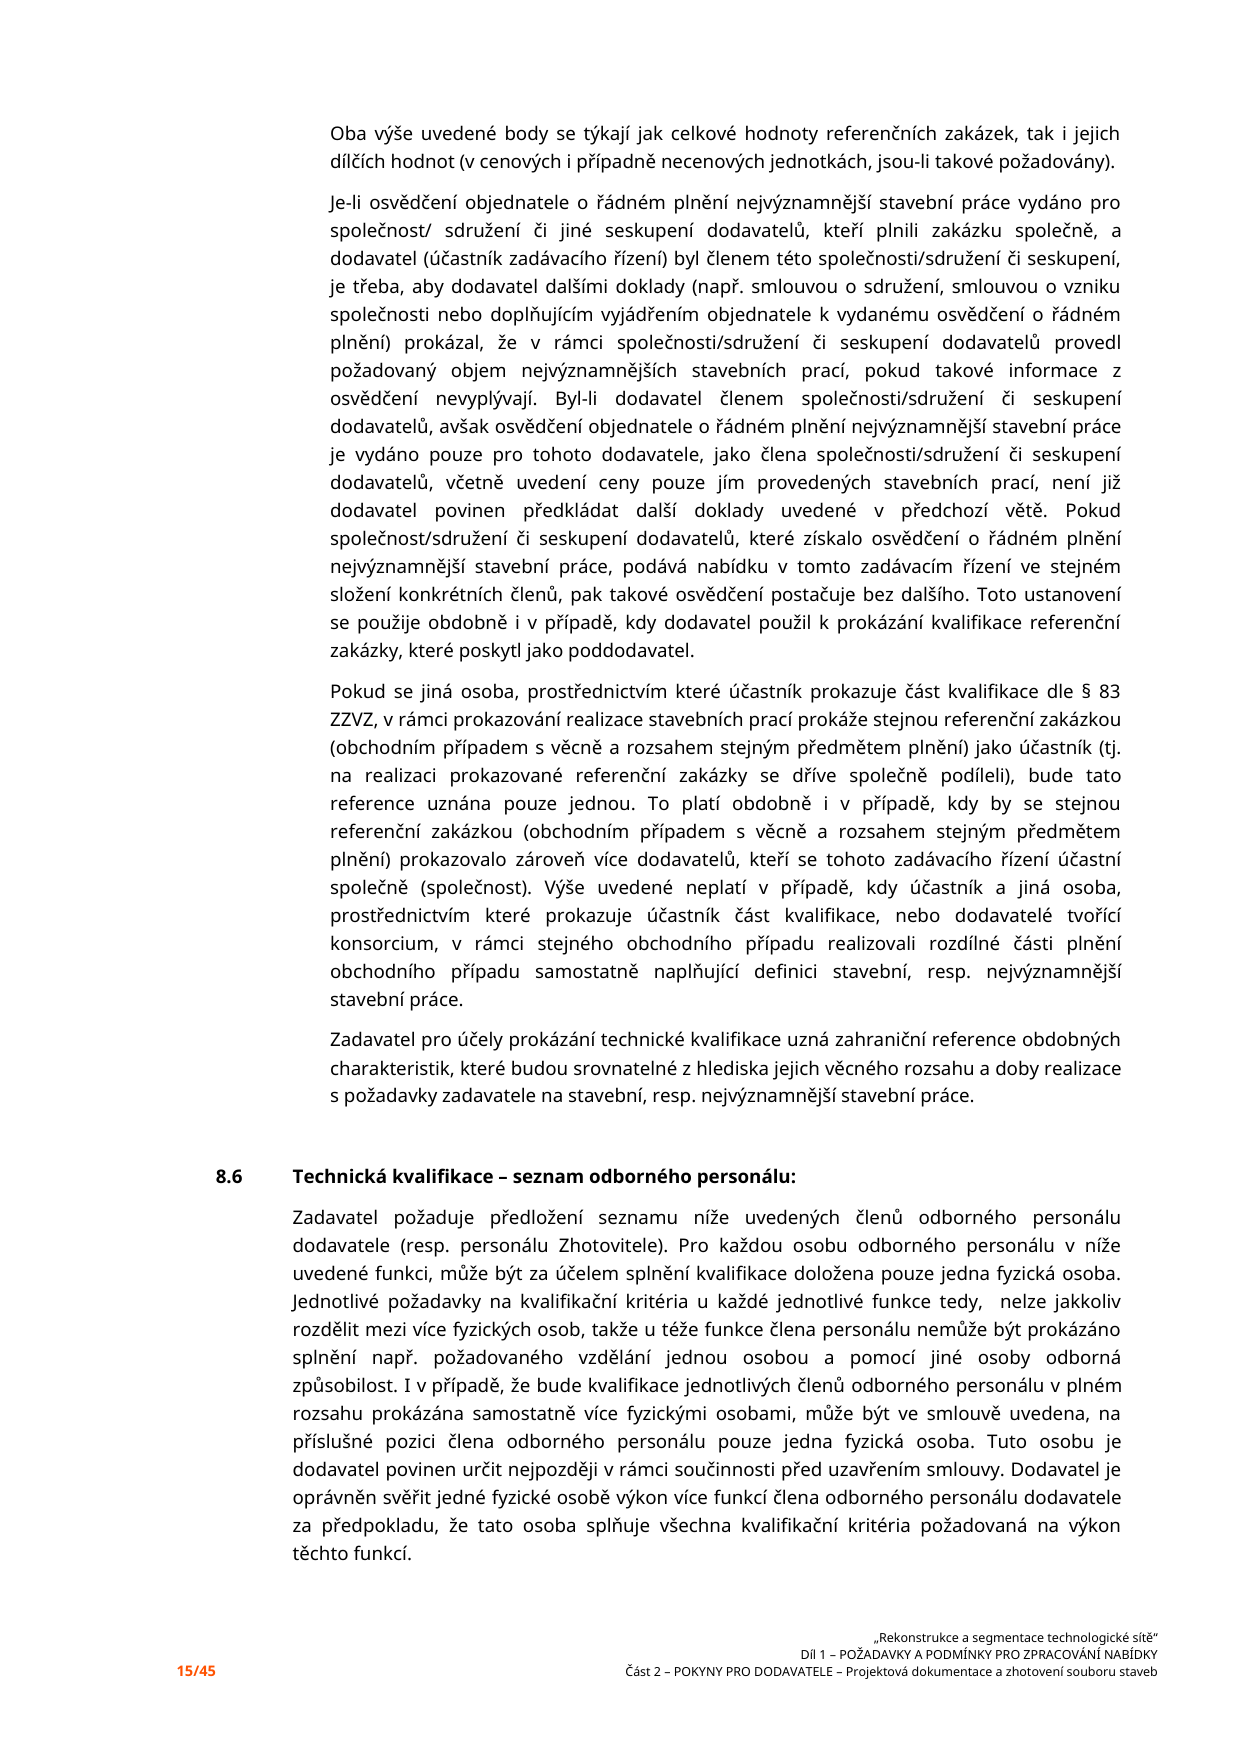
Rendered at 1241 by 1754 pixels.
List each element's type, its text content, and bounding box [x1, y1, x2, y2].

text Pokud se jiná osoba, prostřednictvím které účastník prokazuje část kvalifikace dle § 83 ZZVZ, v rámci prokazování realizace stavebních prací prokáže stejnou referenční zakázkou (obchodním případem s věcně a rozsahem stejným předmětem plnění) jako účastník (tj. na realizaci prokazované referenční zakázky se dříve společně podíleli), bude tato reference uznána pouze jednou. To platí obdobně i v případě, kdy by se stejnou referenční zakázkou (obchodním případem s věcně a rozsahem stejným předmětem plnění) prokazovalo zároveň více dodavatelů, kteří se tohoto zadávacího řízení účastní společně (společnost). Výše uvedené neplatí v případě, kdy účastník a jiná osoba, prostřednictvím které prokazuje účastník část kvalifikace, nebo dodavatelé tvořící konsorcium, v rámci stejného obchodního případu realizovali rozdílné části plnění obchodního případu samostatně naplňující definici stavební, resp. nejvýznamnější stavební práce. [330, 678, 1122, 1012]
text Technická kvalifikace – seznam odborného personálu: [216, 1164, 1122, 1189]
text Oba výše uvedené body se týkají jak celkové hodnoty referenčních zakázek, tak i jejich dílčích hodnot (v cenových i případně necenových jednotkách, jsou-li takové požadovány). [330, 121, 1122, 174]
text Zadavatel požaduje předložení seznamu níže uvedených členů odborného personálu dodavatele (resp. personálu Zhotovitele). Pro každou osobu odborného personálu v níže uvedené funkci, může být za účelem splnění kvalifikace doložena pouze jedna fyzická osoba. Jednotlivé požadavky na kvalifikační kritéria u každé jednotlivé funkce tedy, nelze jakkoliv rozdělit mezi více fyzických osob, takže u téže funkce člena personálu nemůže být prokázáno splnění např. požadovaného vzdělání jednou osobou a pomocí jiné osoby odborná způsobilost. I v případě, že bude kvalifikace jednotlivých členů odborného personálu v plném rozsahu prokázána samostatně více fyzickými osobami, může být ve smlouvě uvedena, na příslušné pozici člena odborného personálu pouze jedna fyzická osoba. Tuto osobu je dodavatel povinen určit nejpozději v rámci součinnosti před uzavřením smlouvy. Dodavatel je oprávněn svěřit jedné fyzické osobě výkon více funkcí člena odborného personálu dodavatele za předpokladu, že tato osoba splňuje všechna kvalifikační kritéria požadovaná na výkon těchto funkcí. [292, 1204, 1122, 1566]
text Je-li osvědčení objednatele o řádném plnění nejvýznamnější stavební práce vydáno pro společnost/ sdružení či jiné seskupení dodavatelů, kteří plnili zakázku společně, a dodavatel (účastník zadávacího řízení) byl členem této společnosti/sdružení či seskupení, je třeba, aby dodavatel dalšími doklady (např. smlouvou o sdružení, smlouvou o vzniku společnosti nebo doplňujícím vyjádřením objednatele k vydanému osvědčení o řádném plnění) prokázal, že v rámci společnosti/sdružení či seskupení dodavatelů provedl požadovaný objem nejvýznamnějších stavebních prací, pokud takové informace z osvědčení nevyplývají. Byl-li dodavatel členem společnosti/sdružení či seskupení dodavatelů, avšak osvědčení objednatele o řádném plnění nejvýznamnější stavební práce je vydáno pouze pro tohoto dodavatele, jako člena společnosti/sdružení či seskupení dodavatelů, včetně uvedení ceny pouze jím provedených stavebních prací, není již dodavatel povinen předkládat další doklady uvedené v předchozí větě. Pokud společnost/sdružení či seskupení dodavatelů, které získalo osvědčení o řádném plnění nejvýznamnější stavební práce, podává nabídku v tomto zadávacím řízení ve stejném složení konkrétních členů, pak takové osvědčení postačuje bez dalšího. Toto ustanovení se použije obdobně i v případě, kdy dodavatel použil k prokázání kvalifikace referenční zakázky, které poskytl jako poddodavatel. [330, 189, 1122, 663]
text Zadavatel pro účely prokázání technické kvalifikace uzná zahraniční reference obdobných charakteristik, které budou srovnatelné z hlediska jejich věcného rozsahu a doby realizace s požadavky zadavatele na stavební, resp. nejvýznamnější stavební práce. [330, 1027, 1122, 1108]
